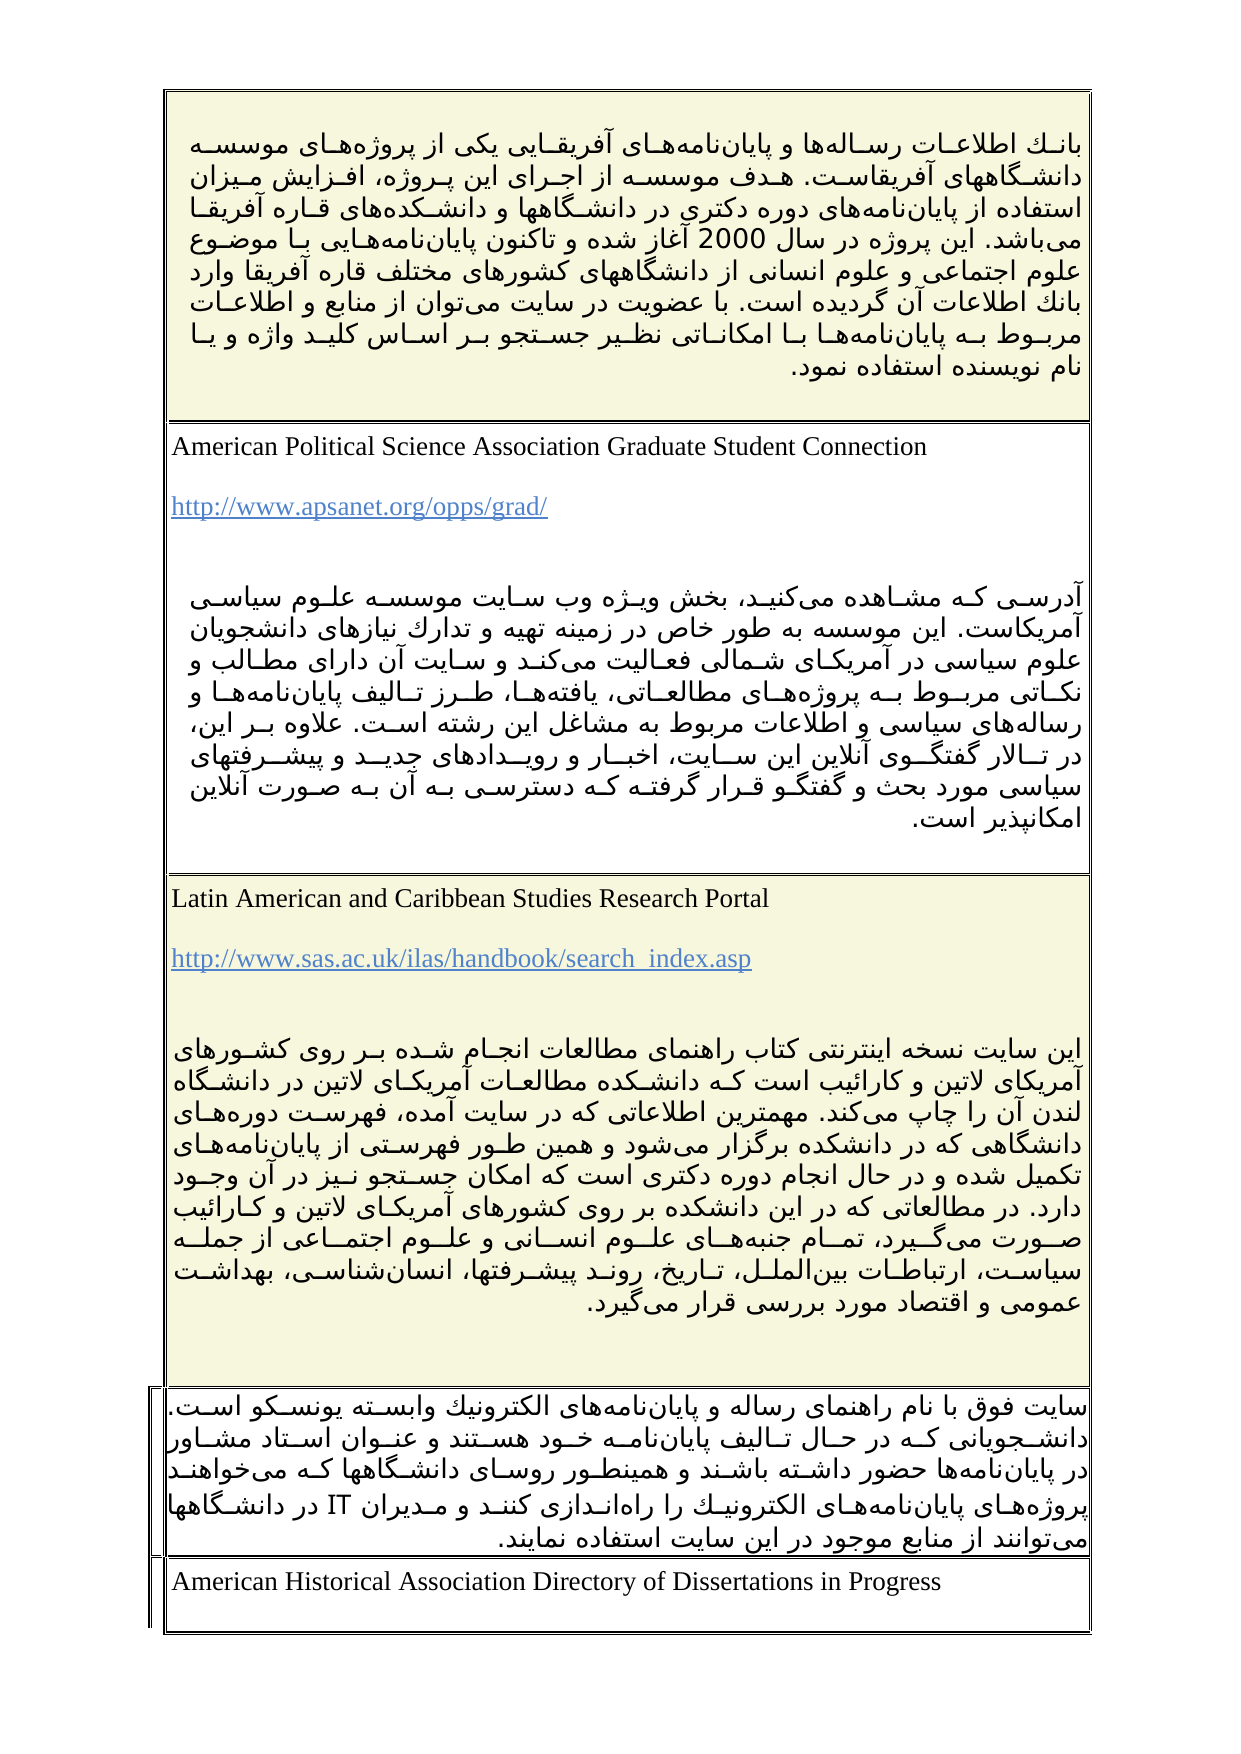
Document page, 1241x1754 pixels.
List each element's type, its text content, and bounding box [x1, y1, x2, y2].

table_cell سایت فوق با نام راهنمای رساله و پایان‌نامه‌های الكترونیك وابسته یونسكو است. دانشجویانی كه در حال تالیف پایان‌نامه خود هستند و عنوان استاد مشاور در پایان‌نامه‌ها حضور داشته باشند و همینطور روسای دانشگاهها كه می‌خواهند پروژه‌های پایان‌نامه‌های الكترونیك را راه‌اندازی كنند و مدیران IT در دانشگاهها می‌توانند از منابع موجود در این سایت استفاده نمایند. [165, 1386, 1090, 1555]
table_cell American Political Science Association Graduate Student Connection http://www.apsanet.org/opps/grad/ [167, 420, 1089, 873]
table_cell [150, 1555, 165, 1631]
table_cell Latin American and Caribbean Studies Research Portal http://www.sas.ac.uk/ilas/handbook/search_index.asp [165, 873, 1090, 1386]
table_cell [167, 1555, 1090, 1631]
table_cell [150, 1386, 165, 1555]
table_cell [167, 92, 1090, 420]
